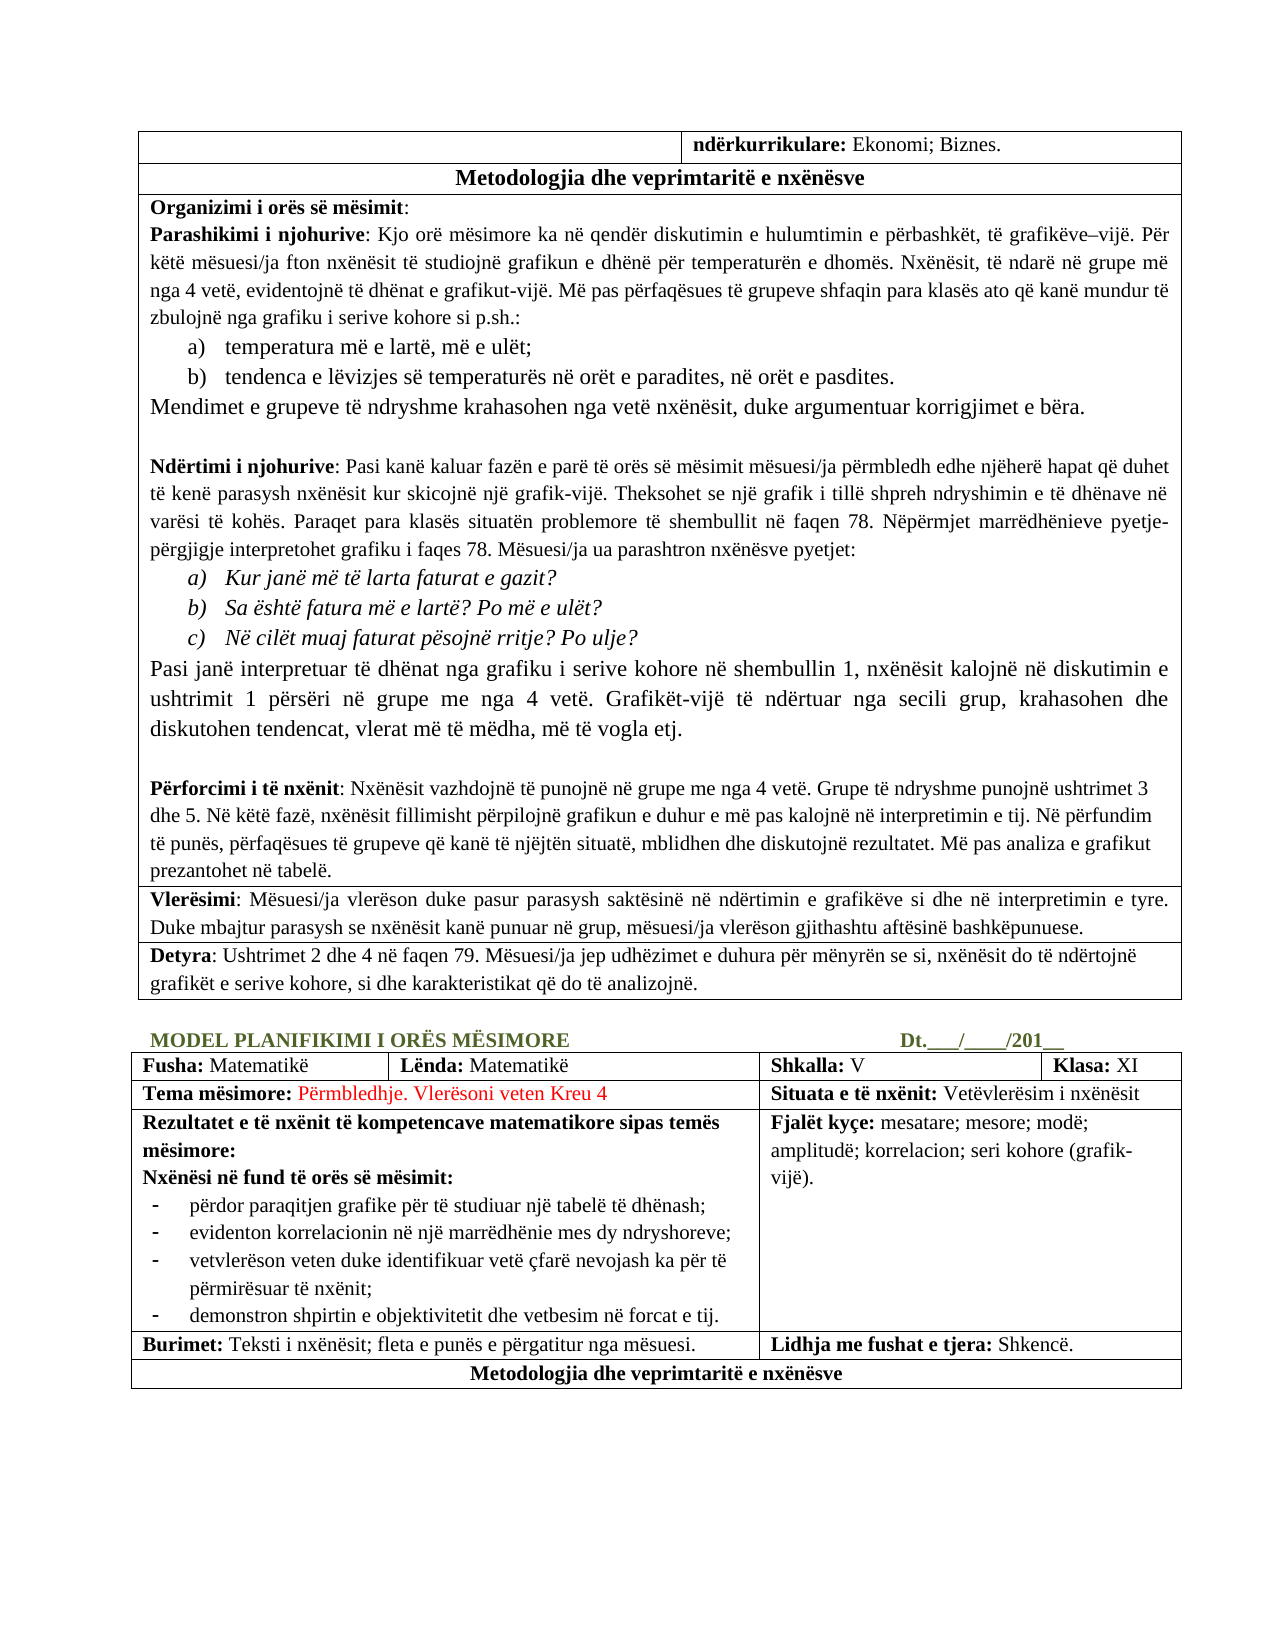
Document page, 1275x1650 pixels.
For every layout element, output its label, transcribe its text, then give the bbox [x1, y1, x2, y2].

table_cell Situata e të nxënit: Vetëvlerësim i nxënësit [760, 1081, 1181, 1109]
table_header Lënda: Matematikë [389, 1053, 759, 1080]
table_cell Tema mësimore: Përmbledhje. Vlerësoni veten Kreu 4 [132, 1081, 759, 1109]
table_cell Fjalët kyçe: mesatare; mesore; modë; amplitudë; korrelacion; seri kohore (grafik-vijë). [760, 1110, 1181, 1331]
text MODEL PLANIFIKIMI I ORËS MËSIMORE Dt.___/____/201__ [150, 1027, 1125, 1052]
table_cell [139, 132, 681, 162]
table_cell Rezultatet e të nxënit të kompetencave matematikore sipas temës mësimore: Nxënësi në fund të orës së mësimit: përdor paraqitjen grafike për të studiuar një tabelë të dhënash; evidenton korrelacionin në një marrëdhënie mes dy ndryshoreve; vetvlerëson veten duke identifikuar vetë çfarë nevojash ka për të përmirësuar të nxënit; demonstron shpirtin e objektivitetit dhe vetbesim në forcat e tij. [132, 1110, 759, 1331]
table_cell Lidhja me fushat e tjera: Shkencë. [760, 1332, 1181, 1359]
table_cell Metodologjia dhe veprimtaritë e nxënësve [132, 1360, 1181, 1388]
table_header Shkalla: V [760, 1053, 1041, 1080]
table_cell Burimet: Teksti i nxënësit; fleta e punës e përgatitur nga mësuesi. [132, 1332, 759, 1359]
table_header Fusha: Matematikë [132, 1053, 388, 1080]
table_cell Organizimi i orës së mësimit: Parashikimi i njohurive: Kjo orë mësimore ka në qendër diskutimin e hulumtimin e përbashkët, të grafikëve–vijë. Për këtë mësuesi/ja fton nxënësit të studiojnë grafikun e dhënë për temperaturën e dhomës. Nxënësit, të ndarë në grupe më nga 4 vetë, evidentojnë të dhënat e grafikut-vijë. Më pas përfaqësues të grupeve shfaqin para klasës ato që kanë mundur të zbulojnë nga grafiku i serive kohore si p.sh.: temperatura më e lartë, më e ulët; tendenca e lëvizjes së temperaturës në orët e paradites, në orët e pasdites. Mendimet e grupeve të ndryshme krahasohen nga vetë nxënësit, duke argumentuar korrigjimet e bëra. Ndërtimi i njohurive: Pasi kanë kaluar fazën e parë të orës së mësimit mësuesi/ja përmbledh edhe njëherë hapat që duhet të kenë parasysh nxënësit kur skicojnë një grafik-vijë. Theksohet se një grafik i tillë shpreh ndryshimin e të dhënave në varësi të kohës. Paraqet para klasës situatën problemore të shembullit në faqen 78. Nëpërmjet marrëdhënieve pyetje-përgjigje interpretohet grafiku i faqes 78. Mësuesi/ja ua parashtron nxënësve pyetjet: Kur janë më të larta faturat e gazit? Sa është fatura më e lartë? Po më e ulët? Në cilët muaj faturat pësojnë rritje? Po ulje? Pasi janë interpretuar të dhënat nga grafiku i serive kohore në shembullin 1, nxënësit kalojnë në diskutimin e ushtrimit 1 përsëri në grupe me nga 4 vetë. Grafikët-vijë të ndërtuar nga secili grup, krahasohen dhe diskutohen tendencat, vlerat më të mëdha, më të vogla etj. Përforcimi i të nxënit: Nxënësit vazhdojnë të punojnë në grupe me nga 4 vetë. Grupe të ndryshme punojnë ushtrimet 3 dhe 5. Në këtë fazë, nxënësit fillimisht përpilojnë grafikun e duhur e më pas kalojnë në interpretimin e tij. Në përfundim të punës, përfaqësues të grupeve që kanë të njëjtën situatë, mblidhen dhe diskutojnë rezultatet. Më pas analiza e grafikut prezantohet në tabelë. [139, 195, 1181, 886]
table_cell Vlerësimi: Mësuesi/ja vlerëson duke pasur parasysh saktësinë në ndërtimin e grafikëve si dhe në interpretimin e tyre. Duke mbajtur parasysh se nxënësit kanë punuar në grup, mësuesi/ja vlerëson gjithashtu aftësinë bashkëpunuese. [139, 887, 1181, 942]
table_cell Detyra: Ushtrimet 2 dhe 4 në faqen 79. Mësuesi/ja jep udhëzimet e duhura për mënyrën se si, nxënësit do të ndërtojnë grafikët e serive kohore, si dhe karakteristikat që do të analizojnë. [139, 943, 1181, 998]
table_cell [682, 132, 1181, 162]
table_header Klasa: XI [1042, 1053, 1181, 1080]
table_cell Metodologjia dhe veprimtaritë e nxënësve [139, 164, 1181, 194]
